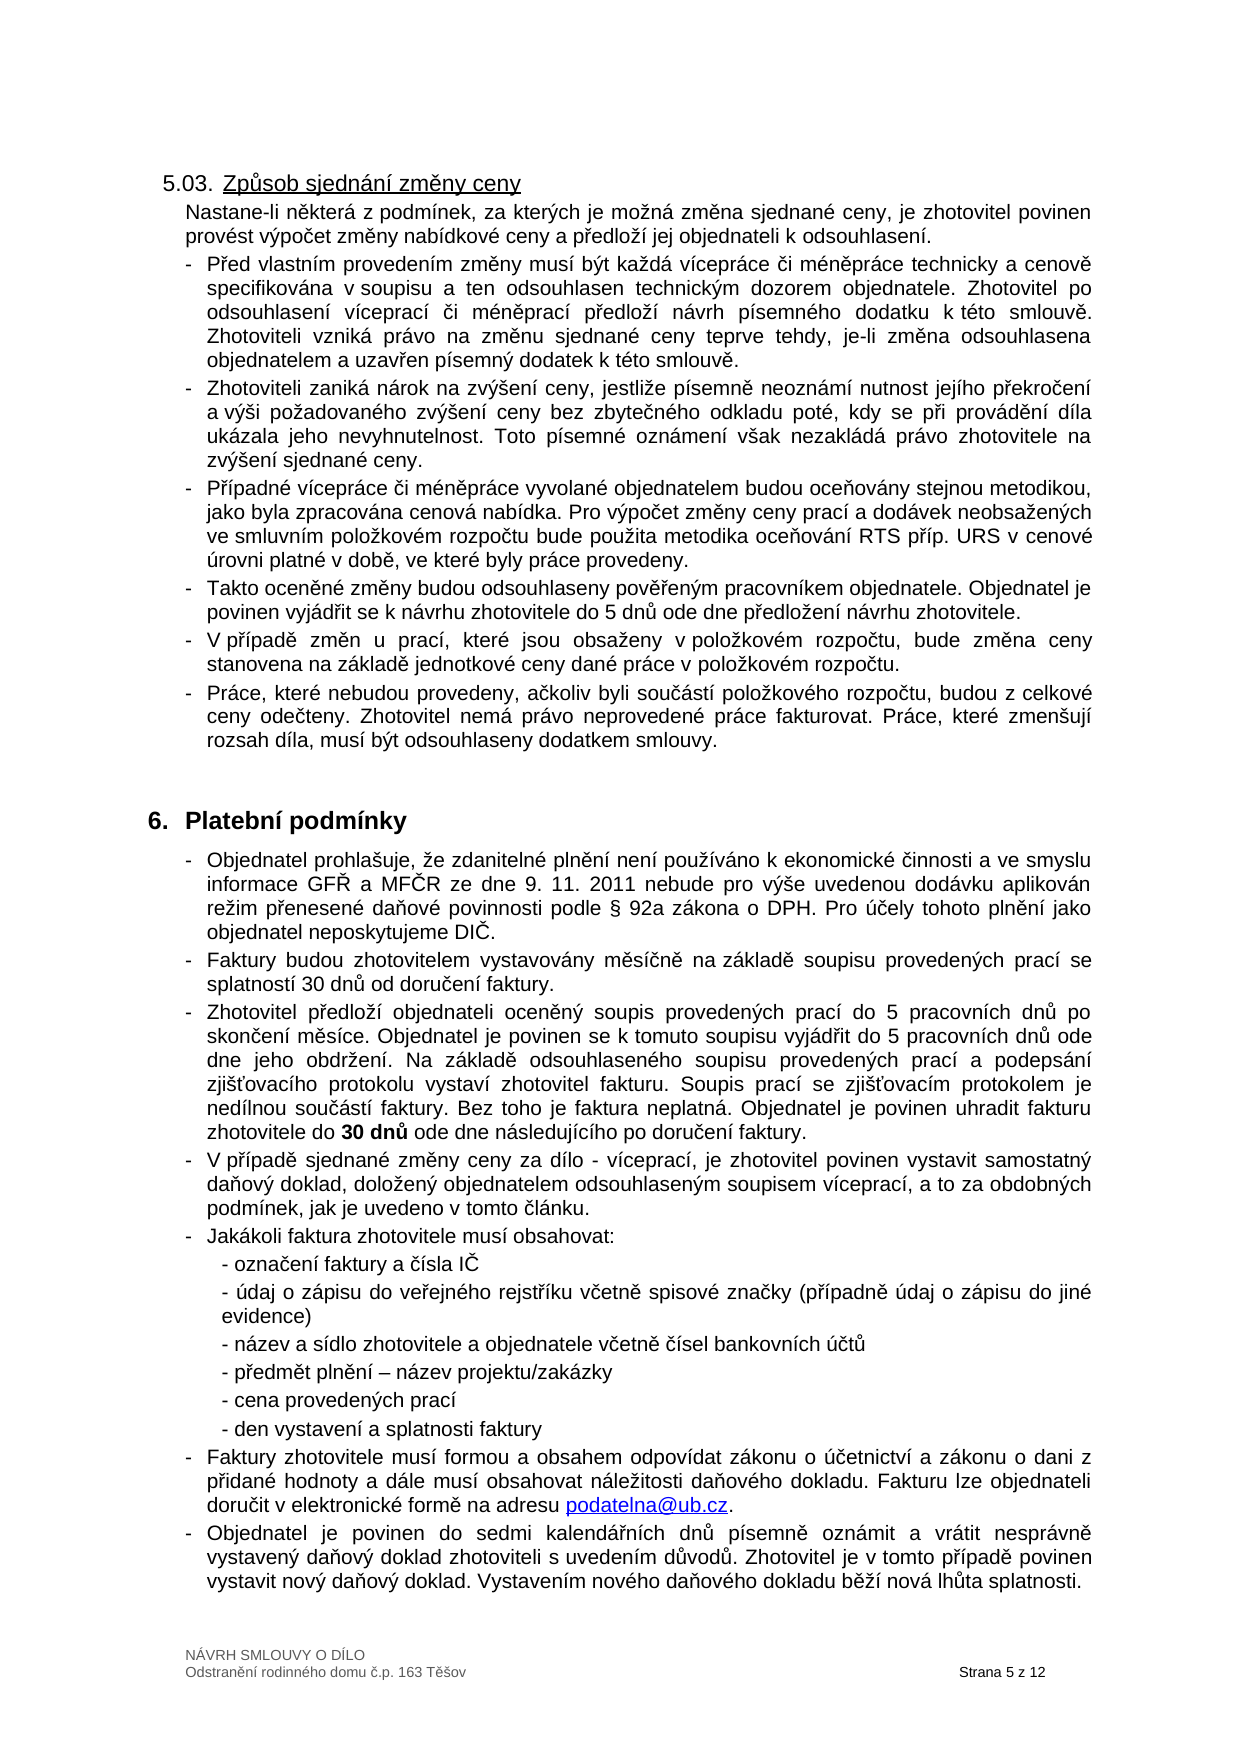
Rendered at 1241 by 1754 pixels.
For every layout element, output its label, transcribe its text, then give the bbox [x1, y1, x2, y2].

text Objednatel je povinen do sedmi kalendářních dnů písemně oznámit a vrátit nesprávně vystavený daňový doklad zhotoviteli s uvedením důvodů. Zhotovitel je v tomto případě povinen vystavit nový daňový doklad. Vystavením nového daňového dokladu běží nová lhůta splatnosti. [185, 1521, 1093, 1592]
text Zhotoviteli zaniká nárok na zvýšení ceny, jestliže písemně neoznámí nutnost jejího překročení a výši požadovaného zvýšení ceny bez zbytečného odkladu poté, kdy se při provádění díla ukázala jeho nevyhnutelnost. Toto písemné oznámení však nezakládá právo zhotovitele na zvýšení sjednané ceny. [185, 376, 1093, 472]
text Faktury budou zhotovitelem vystavovány měsíčně na základě soupisu provedených prací se splatností 30 dnů od doručení faktury. [185, 948, 1093, 996]
text - údaj o zápisu do veřejného rejstříku včetně spisové značky (případně údaj o zápisu do jiné evidence) [207, 1280, 1093, 1328]
subtitle Platební podmínky [148, 806, 1093, 835]
text V případě sjednané změny ceny za dílo - víceprací, je zhotovitel povinen vystavit samostatný daňový doklad, doložený objednatelem odsouhlaseným soupisem víceprací, a to za obdobných podmínek, jak je uvedeno v tomto článku. [185, 1148, 1093, 1219]
text - název a sídlo zhotovitele a objednatele včetně čísel bankovních účtů [207, 1332, 1093, 1356]
text Faktury zhotovitele musí formou a obsahem odpovídat zákonu o účetnictví a zákonu o dani z přidané hodnoty a dále musí obsahovat náležitosti daňového dokladu. Fakturu lze objednateli doručit v elektronické formě na adresu podatelna@ub.cz. [185, 1444, 1093, 1516]
text Případné vícepráce či méněpráce vyvolané objednatelem budou oceňovány stejnou metodikou, jako byla zpracována cenová nabídka. Pro výpočet změny ceny prací a dodávek neobsažených ve smluvním položkovém rozpočtu bude použita metodika oceňování RTS příp. URS v cenové úrovni platné v době, ve které byly práce provedeny. [185, 476, 1093, 572]
text Práce, které nebudou provedeny, ačkoliv byli součástí položkového rozpočtu, budou z celkové ceny odečteny. Zhotovitel nemá právo neprovedené práce fakturovat. Práce, které zmenšují rozsah díla, musí být odsouhlaseny dodatkem smlouvy. [185, 680, 1093, 752]
text Takto oceněné změny budou odsouhlaseny pověřeným pracovníkem objednatele. Objednatel je povinen vyjádřit se k návrhu zhotovitele do 5 dnů ode dne předložení návrhu zhotovitele. [185, 576, 1093, 624]
text - označení faktury a čísla IČ [207, 1252, 1093, 1276]
text V případě změn u prací, které jsou obsaženy v položkovém rozpočtu, bude změna ceny stanovena na základě jednotkové ceny dané práce v položkovém rozpočtu. [185, 628, 1093, 676]
text Před vlastním provedením změny musí být každá vícepráce či méněpráce technicky a cenově specifikována v soupisu a ten odsouhlasen technickým dozorem objednatele. Zhotovitel po odsouhlasení víceprací či méněprací předloží návrh písemného dodatku k této smlouvě. Zhotoviteli vzniká právo na změnu sjednané ceny teprve tehdy, je-li změna odsouhlasena objednatelem a uzavřen písemný dodatek k této smlouvě. [185, 252, 1093, 372]
text - cena provedených prací [207, 1388, 1093, 1412]
text - předmět plnění – název projektu/zakázky [207, 1360, 1093, 1384]
text Nastane-li některá z podmínek, za kterých je možná změna sjednané ceny, je zhotovitel povinen provést výpočet změny nabídkové ceny a předloží jej objednateli k odsouhlasení. [185, 200, 1093, 248]
text Jakákoli faktura zhotovitele musí obsahovat: [185, 1224, 1093, 1248]
text Zhotovitel předloží objednateli oceněný soupis provedených prací do 5 pracovních dnů po skončení měsíce. Objednatel je povinen se k tomuto soupisu vyjádřit do 5 pracovních dnů ode dne jeho obdržení. Na základě odsouhlaseného soupisu provedených prací a podepsání zjišťovacího protokolu vystaví zhotovitel fakturu. Soupis prací se zjišťovacím protokolem je nedílnou součástí faktury. Bez toho je faktura neplatná. Objednatel je povinen uhradit fakturu zhotovitele do 30 dnů ode dne následujícího po doručení faktury. [185, 1000, 1093, 1143]
text - den vystavení a splatnosti faktury [207, 1416, 1093, 1440]
subtitle Způsob sjednání změny ceny [162, 169, 1093, 196]
text Objednatel prohlašuje, že zdanitelné plnění není používáno k ekonomické činnosti a ve smyslu informace GFŘ a MFČR ze dne 9. 11. 2011 nebude pro výše uvedenou dodávku aplikován režim přenesené daňové povinnosti podle § 92a zákona o DPH. Pro účely tohoto plnění jako objednatel neposkytujeme DIČ. [185, 848, 1093, 943]
